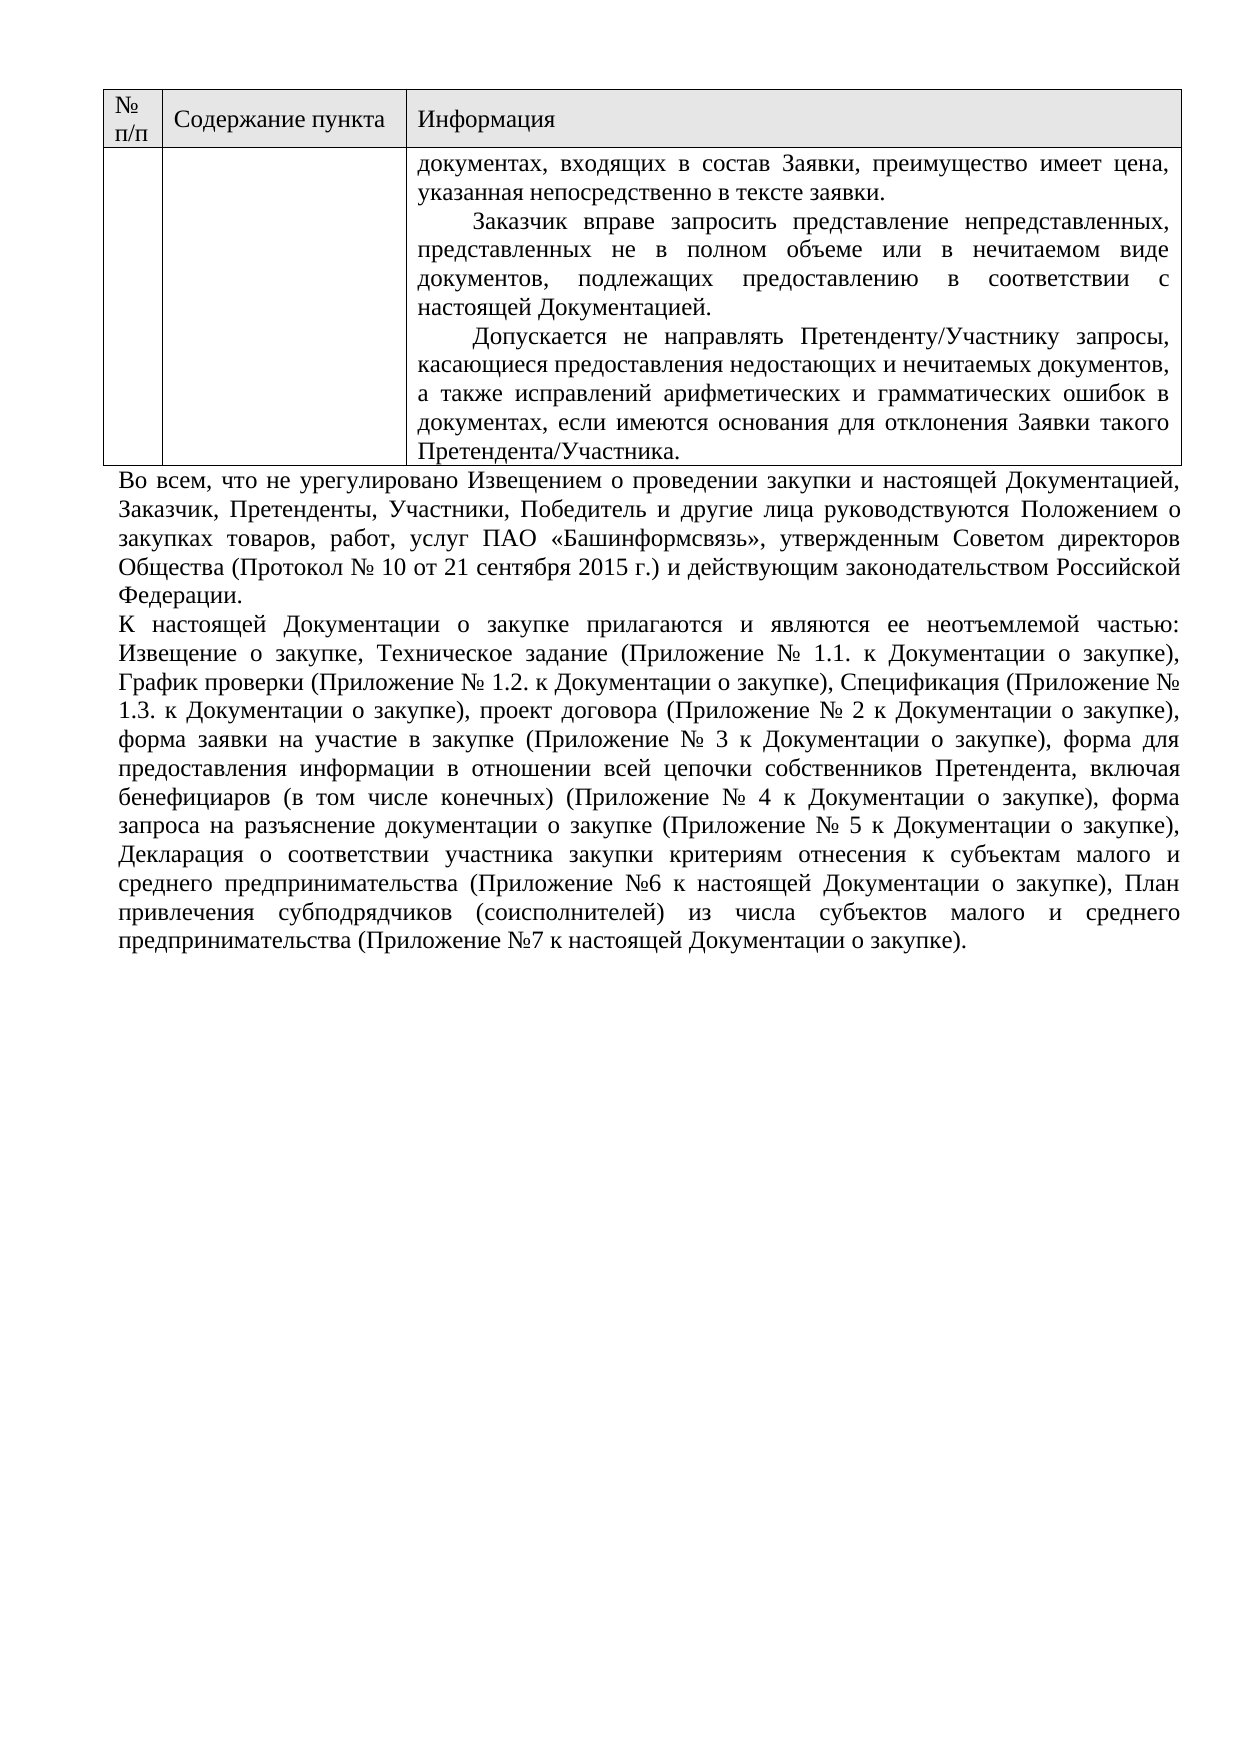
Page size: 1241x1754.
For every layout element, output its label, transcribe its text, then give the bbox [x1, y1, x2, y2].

table_header Информация [407, 90, 1181, 147]
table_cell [163, 148, 406, 464]
text К настоящей Документации о закупке прилагаются и являются ее неотъемлемой частью: Извещение о закупке, Техническое задание (Приложение № 1.1. к Документации о закупке), График проверки (Приложение № 1.2. к Документации о закупке), Спецификация (Приложение № 1.3. к Документации о закупке), проект договора (Приложение № 2 к Документации о закупке), форма заявки на участие в закупке (Приложение № 3 к Документации о закупке), форма для предоставления информации в отношении всей цепочки собственников Претендента, включая бенефициаров (в том числе конечных) (Приложение № 4 к Документации о закупке), форма запроса на разъяснение документации о закупке (Приложение № 5 к Документации о закупке), Декларация о соответствии участника закупки критериям отнесения к субъектам малого и среднего предпринимательства (Приложение №6 к настоящей Документации о закупке), План привлечения субподрядчиков (соисполнителей) из числа субъектов малого и среднего предпринимательства (Приложение №7 к настоящей Документации о закупке). [118, 609, 1181, 954]
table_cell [407, 148, 1181, 464]
table_cell [104, 148, 162, 464]
table_header № п/п [104, 90, 162, 147]
table_header Содержание пункта [163, 90, 406, 147]
text Во всем, что не урегулировано Извещением о проведении закупки и настоящей Документацией, Заказчик, Претенденты, Участники, Победитель и другие лица руководствуются Положением о закупках товаров, работ, услуг ПАО «Башинформсвязь», утвержденным Советом директоров Общества (Протокол № 10 от 21 сентября 2015 г.) и действующим законодательством Российской Федерации. [118, 466, 1181, 609]
